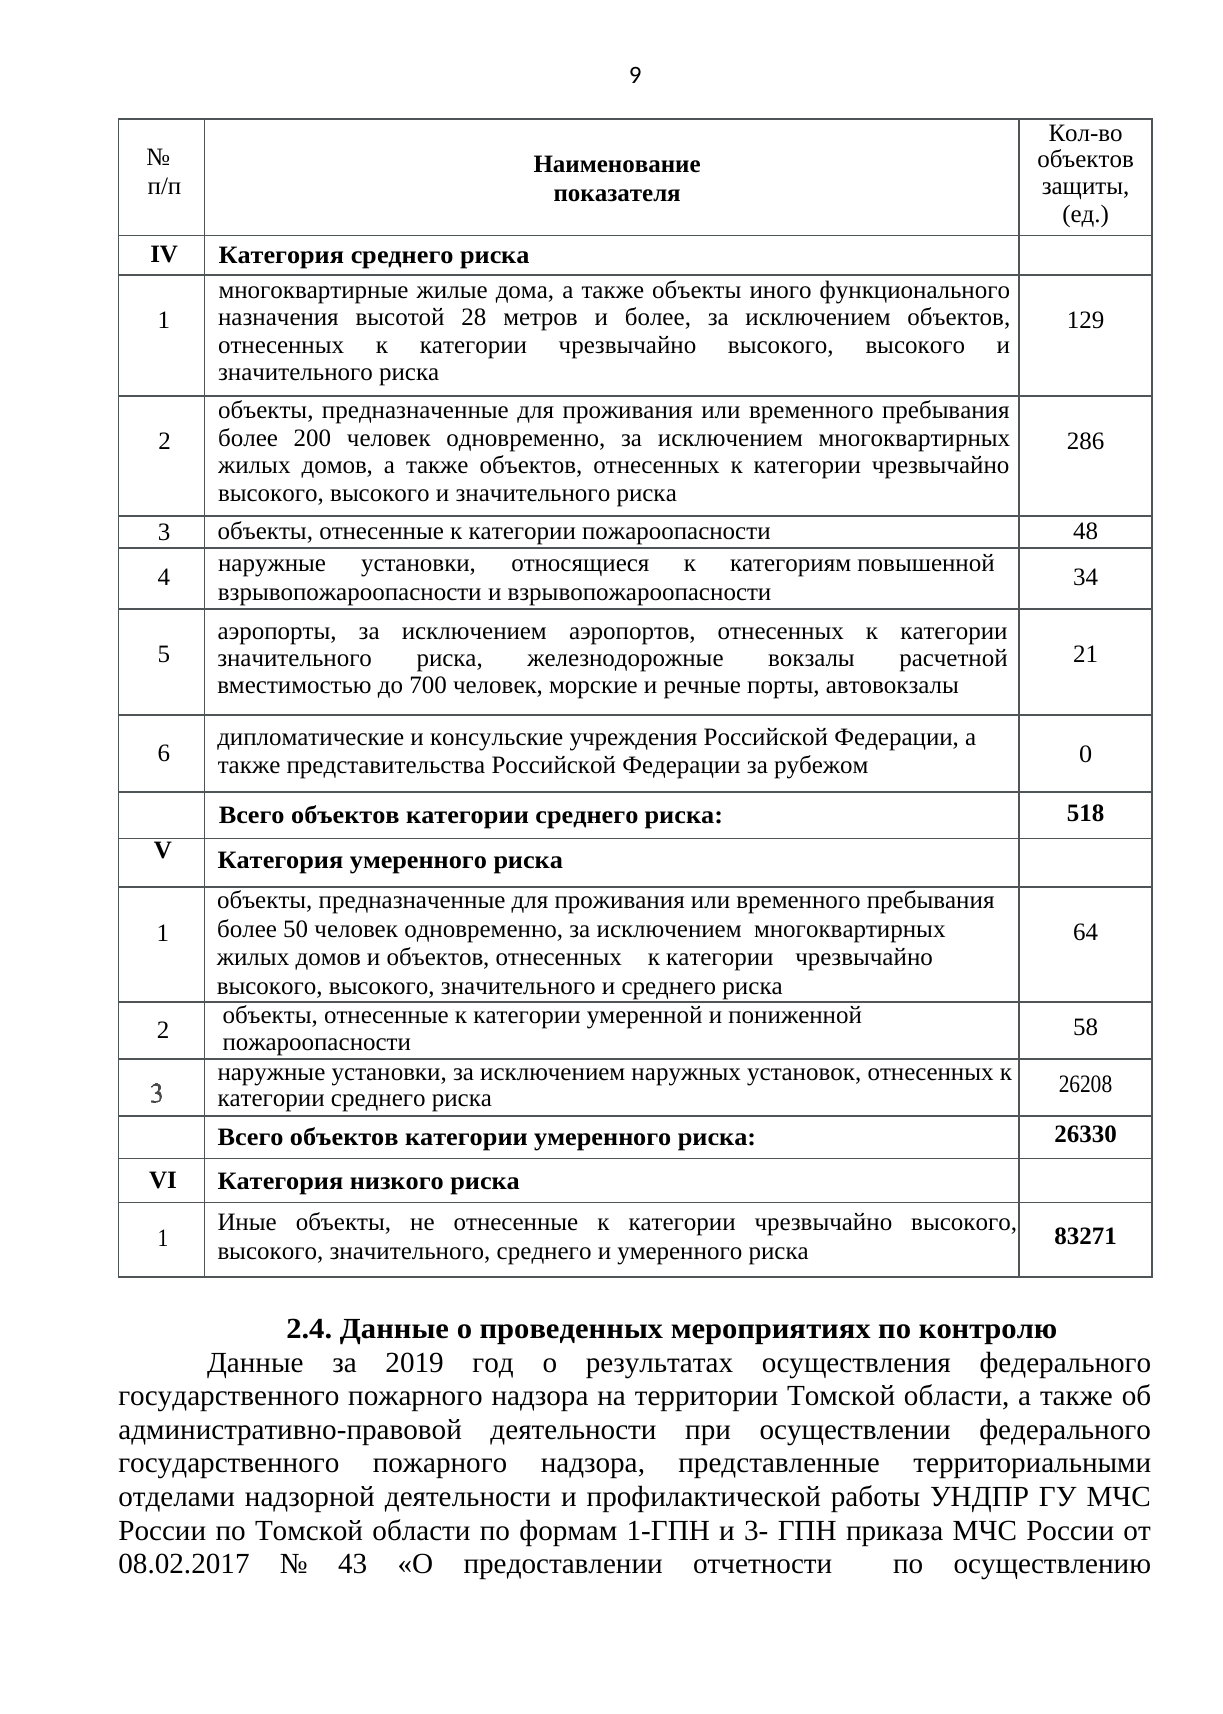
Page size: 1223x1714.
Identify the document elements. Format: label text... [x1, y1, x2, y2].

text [118, 1345, 1152, 1580]
table_cell 129 [1020, 276, 1151, 395]
table_cell 5 [119, 610, 204, 714]
table_cell Категория низкого риска [205, 1159, 1018, 1202]
picture [151, 1083, 162, 1103]
table_cell 3 [119, 517, 204, 547]
table_cell 6 [119, 716, 204, 791]
table_cell 2 [119, 1003, 204, 1058]
table_cell дипломатические и консульские учреждения Российской Федерации, а также представительства Российской Федерации за рубежом [205, 716, 1018, 791]
table_cell 0 [1020, 716, 1151, 791]
table_cell 58 [1020, 1003, 1151, 1058]
table_cell 26208 [1020, 1060, 1151, 1115]
table_header Наименование показателя [205, 120, 1018, 234]
table_cell Вceгo объектов категории среднего риска: [205, 793, 1018, 838]
table_cell [119, 793, 204, 838]
table_cell аэропорты, за исключением аэропортов, отнесенных к категории значительного риска, железнодорожные вокзалы расчетной вместимостью до 700 человек, морские и речные порты, автовокзалы [205, 610, 1018, 714]
table_cell объекты, отнесенные к категории умеренной и пониженной пожароопасности [205, 1003, 1018, 1058]
table_cell 21 [1020, 610, 1151, 714]
table_cell 64 [1020, 888, 1151, 1001]
table_cell наружные установки, относящиеся к категориям повышенной взрывопожароопасности и взрывопожароопасности [205, 549, 1018, 608]
table_cell Категория умеренного риска [205, 839, 1018, 886]
table_header Кол-во объектов защиты, (ед.) [1020, 120, 1151, 234]
table_cell [1020, 1159, 1151, 1202]
table_cell 4 [119, 549, 204, 608]
table_cell 26330 [1020, 1117, 1151, 1158]
table_cell объекты, предназначенные для проживания или временного пребывания более 50 человек одновременно, за исключением многоквартирных жилых домов и объектов, отнесенных к категории чрезвычайно высокого, высокого, значительного и среднего риска [205, 888, 1018, 1001]
table_cell 1 [119, 888, 204, 1001]
table_cell [119, 1117, 204, 1158]
table_cell [119, 1060, 204, 1115]
table_cell Вceгo объектов категории умеренного риска: [205, 1117, 1018, 1158]
table_cell объекты, отнесенные к категории пожароопасности [205, 517, 1018, 547]
table_cell 48 [1020, 517, 1151, 547]
table_header № п/п [119, 120, 204, 234]
table_cell 83271 [1020, 1203, 1151, 1276]
table_cell [1020, 839, 1151, 886]
table_cell объекты, предназначенные для проживания или временного пребывания более 200 человек одновременно, за исключением многоквартирных жилых домов, а также объектов, отнесенных к категории чрезвычайно высокого, высокого и значительного риска [205, 397, 1018, 515]
table_cell Категория среднего риска [205, 236, 1018, 274]
table_cell IV [119, 236, 204, 274]
table_cell V [119, 839, 204, 886]
table_cell 518 [1020, 793, 1151, 838]
table_cell [1020, 236, 1151, 274]
table_cell 286 [1020, 397, 1151, 515]
table_cell Иные объекты, не отнесенные к категории чрезвычайно высокого, высокого, значительного, среднего и умеренного риска [205, 1203, 1018, 1276]
table_cell 1 [119, 1203, 204, 1276]
text 2.4. Данные о проведенных мероприятиях по контролю [192, 1311, 1152, 1345]
table_cell VI [119, 1159, 204, 1202]
table_cell 34 [1020, 549, 1151, 608]
table_cell 1 [119, 276, 204, 395]
table_cell 2 [119, 397, 204, 515]
table_cell многоквартирные жилые дома, а также объекты иного функционального назначения высотой 28 метров и более, за исключением объектов, отнесенных к категории чрезвычайно высокого, высокого и значительного риска [205, 276, 1018, 395]
table_cell наружные установки, за исключением наружных установок, отнесенных к категории среднего риска [205, 1060, 1018, 1115]
